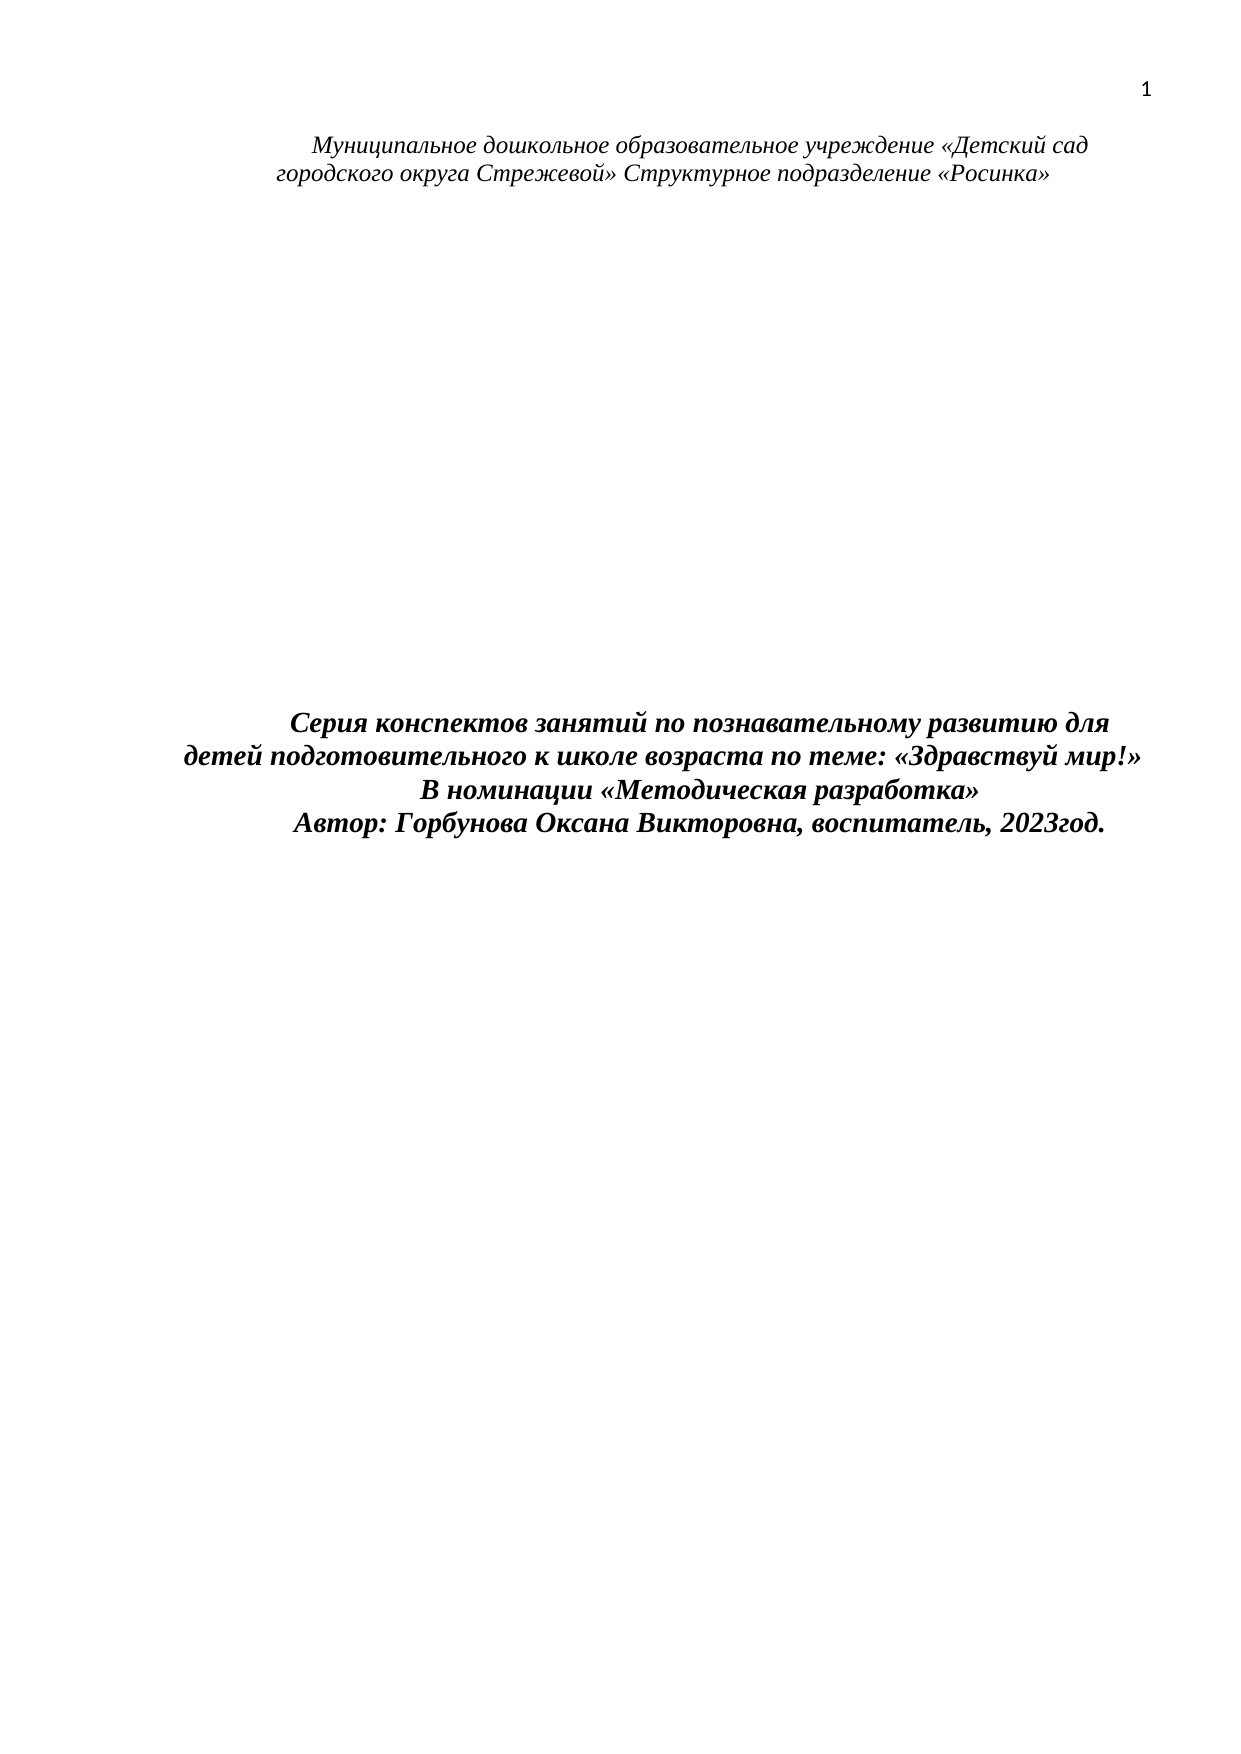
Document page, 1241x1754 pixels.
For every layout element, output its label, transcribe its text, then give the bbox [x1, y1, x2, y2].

text Муниципальное дошкольное образовательное учреждение «Детский сад городского округа Стрежевой» Структурное подразделение «Росинка» [177, 130, 1152, 187]
text Серия конспектов занятий по познавательному развитию для детей подготовительного к школе возраста по теме: «Здравствуй мир!» [177, 705, 1152, 772]
text Автор: Горбунова Оксана Викторовна, воспитатель, 2023год. [177, 805, 1152, 839]
text В номинации «Методическая разработка» [177, 772, 1152, 805]
